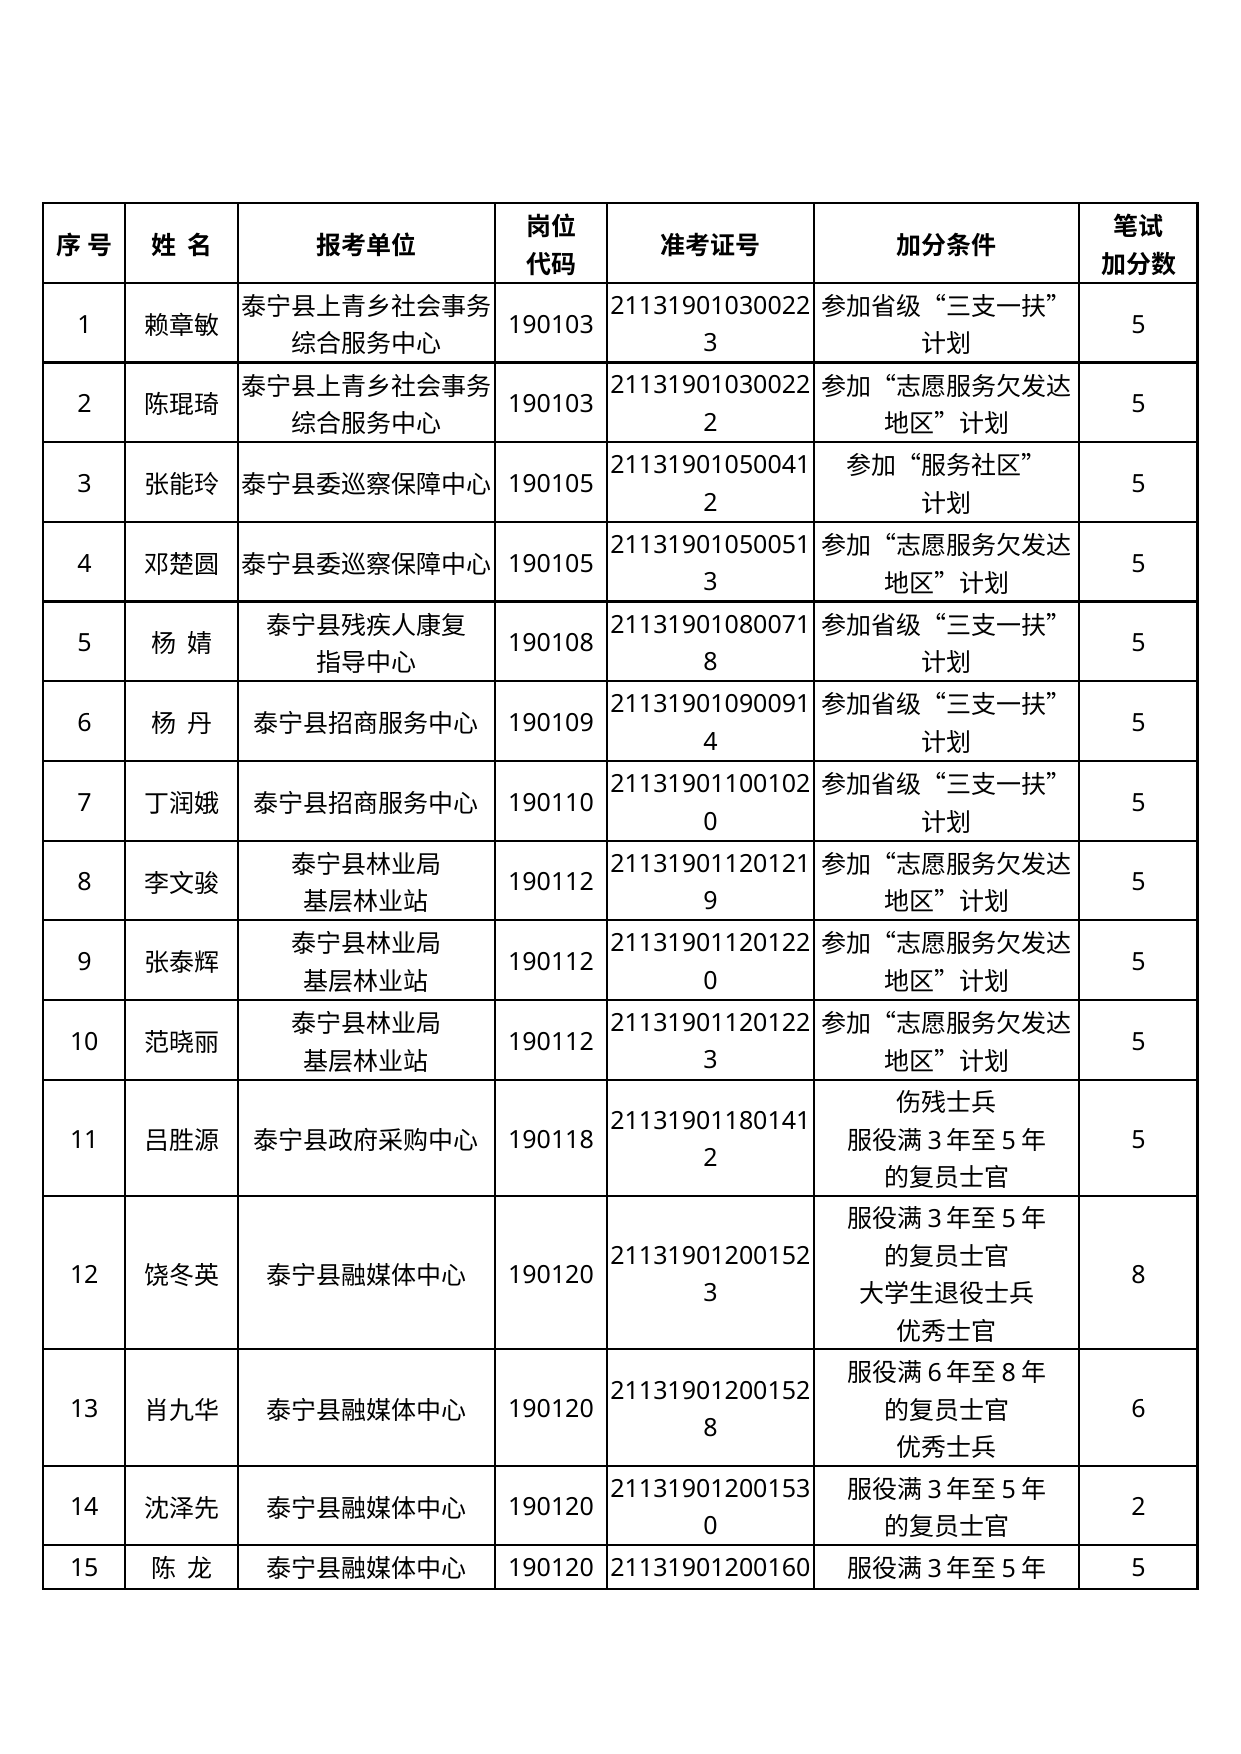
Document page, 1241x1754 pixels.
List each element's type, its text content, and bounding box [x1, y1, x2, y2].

table_header 加分条件 [815, 204, 1078, 282]
table_cell 14 [44, 1467, 124, 1544]
table_cell 张能玲 [126, 443, 237, 521]
table_cell 沈泽先 [126, 1467, 237, 1544]
table_cell 5 [1080, 284, 1196, 361]
table_cell 211319010300222 [608, 364, 813, 441]
table_cell 5 [44, 603, 124, 680]
table_header 序 号 [44, 204, 124, 282]
table_cell 190110 [496, 762, 606, 839]
table_cell 190105 [496, 443, 606, 521]
table_cell 190118 [496, 1081, 606, 1195]
table_cell 12 [44, 1197, 124, 1348]
table_cell 190120 [496, 1467, 606, 1544]
table_cell 饶冬英 [126, 1197, 237, 1348]
table_cell 泰宁县林业局 基层林业站 [239, 1001, 494, 1078]
table_cell 5 [1080, 1546, 1196, 1587]
table_cell 190112 [496, 1001, 606, 1078]
table_cell 服役满3年至5年 的复员士官 大学生退役士兵 优秀士官 [815, 1197, 1078, 1348]
table_cell 211319010500412 [608, 443, 813, 521]
table_cell 10 [44, 1001, 124, 1078]
table_cell 泰宁县招商服务中心 [239, 682, 494, 760]
table_cell 服役满6年至8年 的复员士官 优秀士兵 [815, 1350, 1078, 1464]
table_cell 8 [44, 842, 124, 919]
table_cell 丁润娥 [126, 762, 237, 839]
table_cell 泰宁县残疾人康复 指导中心 [239, 603, 494, 680]
table_cell 5 [1080, 921, 1196, 999]
table_cell 张泰辉 [126, 921, 237, 999]
table_cell 参加“志愿服务欠发达 地区”计划 [815, 921, 1078, 999]
table_cell 190112 [496, 842, 606, 919]
table_cell 参加“志愿服务欠发达 地区”计划 [815, 1001, 1078, 1078]
table_cell 泰宁县林业局 基层林业站 [239, 921, 494, 999]
table_cell 13 [44, 1350, 124, 1464]
table_cell 5 [1080, 762, 1196, 839]
table_cell 参加“志愿服务欠发达 地区”计划 [815, 364, 1078, 441]
table_cell 泰宁县委巡察保障中心 [239, 523, 494, 600]
table_cell 5 [1080, 443, 1196, 521]
table_cell 2 [1080, 1467, 1196, 1544]
table_cell 参加省级“三支一扶” 计划 [815, 284, 1078, 361]
table_cell 5 [1080, 603, 1196, 680]
table_cell 4 [44, 523, 124, 600]
table_cell 泰宁县林业局 基层林业站 [239, 842, 494, 919]
table_cell 15 [44, 1546, 124, 1587]
table_cell 211319010800718 [608, 603, 813, 680]
table_cell 211319011201219 [608, 842, 813, 919]
table_cell 肖九华 [126, 1350, 237, 1464]
table_cell 参加省级“三支一扶” 计划 [815, 762, 1078, 839]
table_cell 杨 婧 [126, 603, 237, 680]
table_cell 190109 [496, 682, 606, 760]
table_cell 泰宁县上青乡社会事务综合服务中心 [239, 284, 494, 361]
table_cell 赖章敏 [126, 284, 237, 361]
table_cell 参加“志愿服务欠发达 地区”计划 [815, 842, 1078, 919]
table_cell 服役满3年至5年 的复员士官 [815, 1467, 1078, 1544]
table_cell 211319012001530 [608, 1467, 813, 1544]
table_cell 李文骏 [126, 842, 237, 919]
table_cell 211319010300223 [608, 284, 813, 361]
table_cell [815, 1546, 1078, 1587]
table_header 岗位 代码 [496, 204, 606, 282]
table_cell 邓楚圆 [126, 523, 237, 600]
table_cell 3 [44, 443, 124, 521]
table_cell 参加省级“三支一扶” 计划 [815, 682, 1078, 760]
table_cell 陈琨琦 [126, 364, 237, 441]
table_cell 5 [1080, 523, 1196, 600]
table_cell 泰宁县融媒体中心 [239, 1546, 494, 1587]
table_cell 211319011801412 [608, 1081, 813, 1195]
table_cell 泰宁县政府采购中心 [239, 1081, 494, 1195]
table_cell 参加“服务社区” 计划 [815, 443, 1078, 521]
table_cell 190112 [496, 921, 606, 999]
table_header 姓 名 [126, 204, 237, 282]
table_cell 9 [44, 921, 124, 999]
table_cell 211319012001523 [608, 1197, 813, 1348]
table_header 笔试 加分数 [1080, 204, 1196, 282]
table_cell 参加“志愿服务欠发达 地区”计划 [815, 523, 1078, 600]
table_cell 190108 [496, 603, 606, 680]
table_cell 1 [44, 284, 124, 361]
table_cell 泰宁县融媒体中心 [239, 1467, 494, 1544]
table_cell 211319010900914 [608, 682, 813, 760]
table_cell 泰宁县融媒体中心 [239, 1350, 494, 1464]
table_cell 211319011201220 [608, 921, 813, 999]
table_cell 范晓丽 [126, 1001, 237, 1078]
table_cell 杨 丹 [126, 682, 237, 760]
table_cell 6 [44, 682, 124, 760]
table_cell 8 [1080, 1197, 1196, 1348]
table_cell 190120 [496, 1350, 606, 1464]
table_cell 泰宁县招商服务中心 [239, 762, 494, 839]
table_cell 211319011001020 [608, 762, 813, 839]
table_cell 5 [1080, 1001, 1196, 1078]
table_header 报考单位 [239, 204, 494, 282]
table_cell 5 [1080, 1081, 1196, 1195]
table_cell 211319011201223 [608, 1001, 813, 1078]
table_cell 参加省级“三支一扶” 计划 [815, 603, 1078, 680]
table_cell 190103 [496, 284, 606, 361]
table_cell 190120 [496, 1546, 606, 1587]
table_cell 211319012001606 [608, 1546, 813, 1587]
table_cell 190103 [496, 364, 606, 441]
table_cell 陈 龙 [126, 1546, 237, 1587]
table_cell 5 [1080, 364, 1196, 441]
table_cell 11 [44, 1081, 124, 1195]
table_cell 泰宁县融媒体中心 [239, 1197, 494, 1348]
table_cell 泰宁县上青乡社会事务综合服务中心 [239, 364, 494, 441]
table_cell 190120 [496, 1197, 606, 1348]
table_cell 吕胜源 [126, 1081, 237, 1195]
table_cell 7 [44, 762, 124, 839]
table_cell 5 [1080, 842, 1196, 919]
table_header 准考证号 [608, 204, 813, 282]
table_cell 泰宁县委巡察保障中心 [239, 443, 494, 521]
table_cell 190105 [496, 523, 606, 600]
table_cell 伤残士兵 服役满3年至5年 的复员士官 [815, 1081, 1078, 1195]
table_cell 5 [1080, 682, 1196, 760]
table_cell 211319012001528 [608, 1350, 813, 1464]
table_cell 6 [1080, 1350, 1196, 1464]
table_cell 2 [44, 364, 124, 441]
table_cell 211319010500513 [608, 523, 813, 600]
